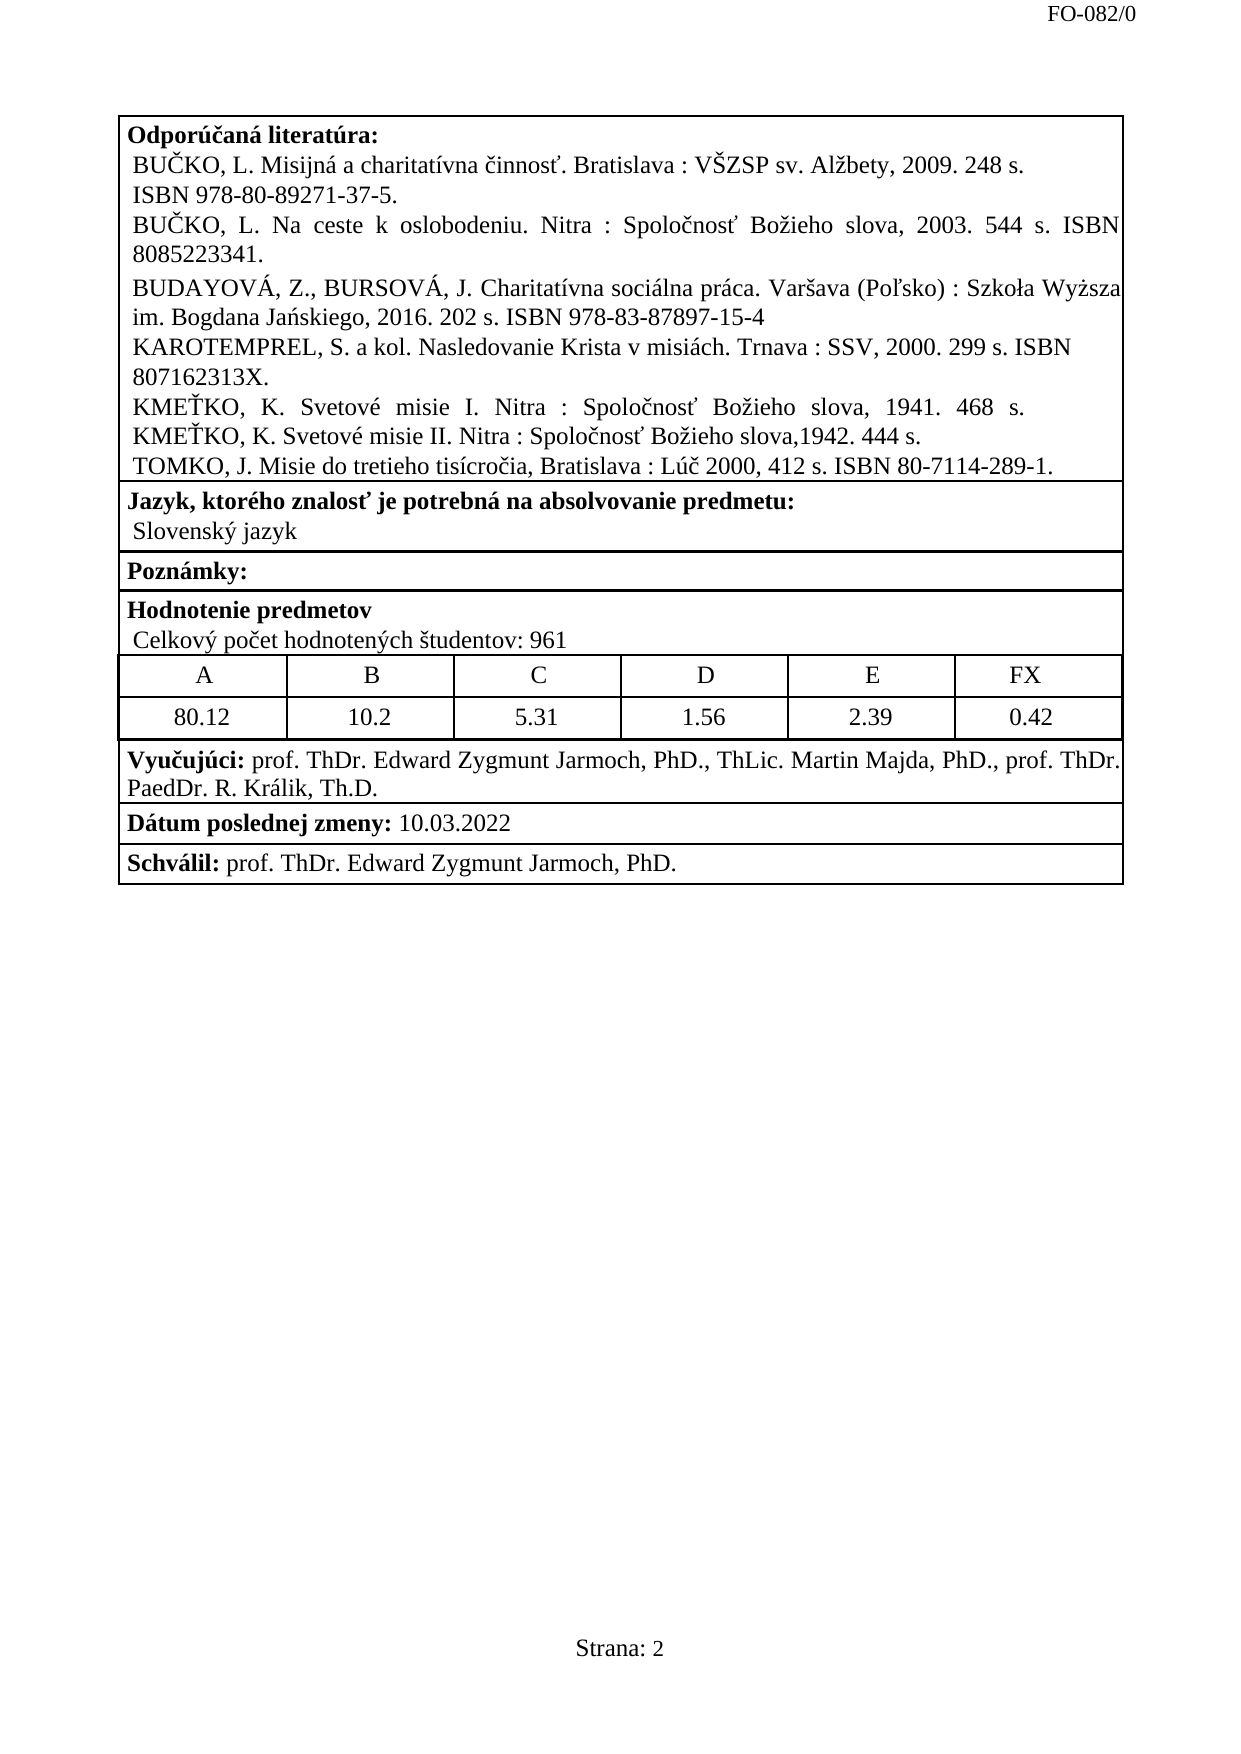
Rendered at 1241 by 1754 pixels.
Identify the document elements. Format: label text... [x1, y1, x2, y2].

table_cell Poznámky: [120, 553, 1122, 589]
table_header Odporúčaná literatúra: BUČKO, L. Misijná a charitatívna činnosť. Bratislava : VŠZSP sv. Alžbety, 2009. 248 s. ISBN 978-80-89271-37-5. BUČKO, L. Na ceste k oslobodeniu. Nitra : Spoločnosť Božieho slova, 2003. 544 s. ISBN 8085223341. BUDAYOVÁ, Z., BURSOVÁ, J. Charitatívna sociálna práca. Varšava (Poľsko) : Szkoła Wyższa im. Bogdana Jańskiego, 2016. 202 s. ISBN 978-83-87897-15-4 KAROTEMPREL, S. a kol. Nasledovanie Krista v misiách. Trnava : SSV, 2000. 299 s. ISBN 807162313X. KMEŤKO, K. Svetové misie I. Nitra : Spoločnosť Božieho slova, 1941. 468 s. KMEŤKO, K. Svetové misie II. Nitra : Spoločnosť Božieho slova,1942. 444 s. TOMKO, J. Misie do tretieho tisícročia, Bratislava : Lúč 2000, 412 s. ISBN 80-7114-289-1. [120, 117, 1122, 480]
table_cell A [120, 656, 286, 696]
table_cell B [288, 656, 453, 696]
table_cell 80.12 [120, 698, 286, 738]
table_cell 1.56 [622, 698, 787, 738]
table_cell FX [956, 656, 1121, 696]
table_cell 2.39 [789, 698, 954, 738]
table_cell Hodnotenie predmetov Celkový počet hodnotených študentov: 961 [120, 592, 1122, 654]
table_cell D [622, 656, 787, 696]
table_cell Schválil: prof. ThDr. Edward Zygmunt Jarmoch, PhD. [120, 845, 1122, 883]
table_cell C [455, 656, 620, 696]
table_cell 10.2 [288, 698, 453, 738]
table_cell 0.42 [956, 698, 1121, 738]
table_cell E [789, 656, 954, 696]
table_cell Jazyk, ktorého znalosť je potrebná na absolvovanie predmetu: Slovenský jazyk [120, 482, 1122, 549]
table_cell 5.31 [455, 698, 620, 738]
table_cell Dátum poslednej zmeny: 10.03.2022 [120, 804, 1122, 842]
table_cell Vyučujúci: prof. ThDr. Edward Zygmunt Jarmoch, PhD., ThLic. Martin Majda, PhD., prof. ThDr. PaedDr. R. Králik, Th.D. [120, 741, 1122, 802]
